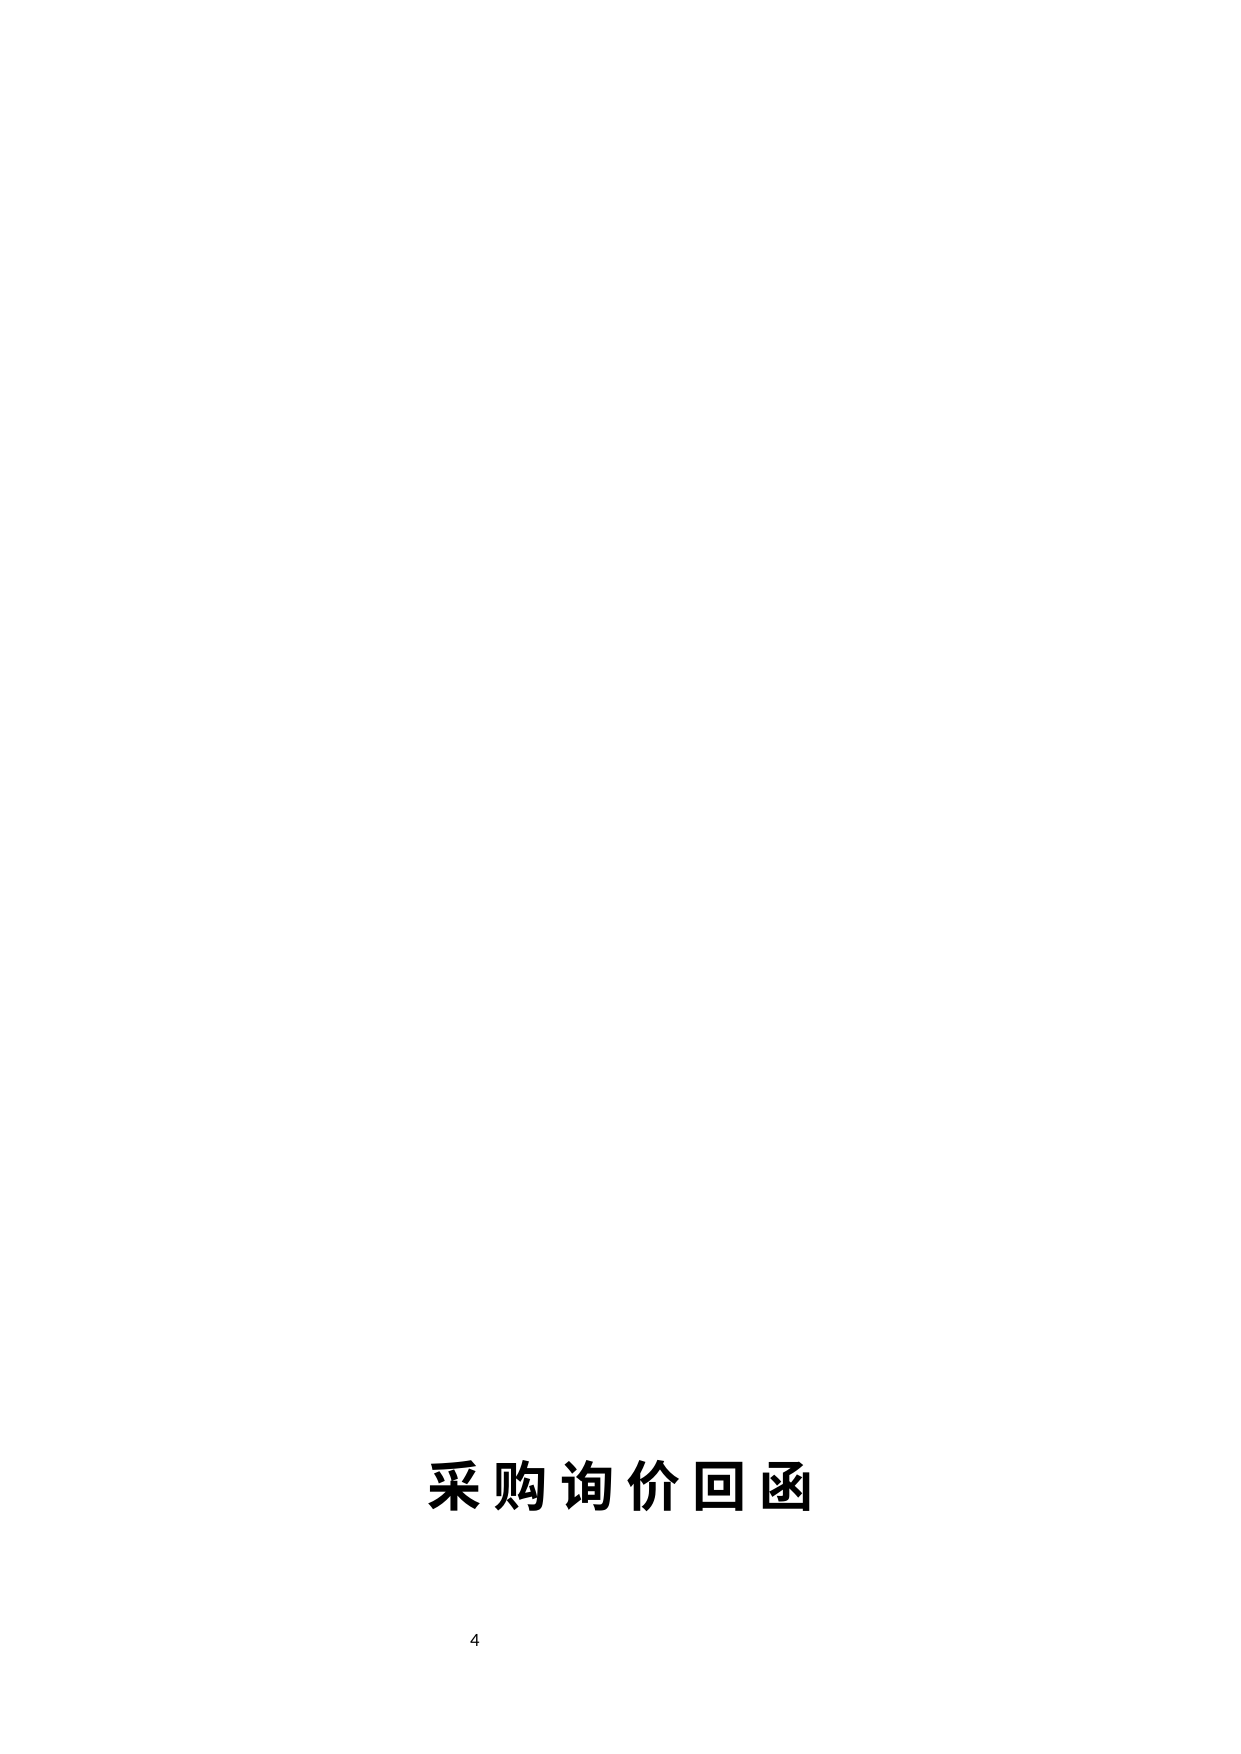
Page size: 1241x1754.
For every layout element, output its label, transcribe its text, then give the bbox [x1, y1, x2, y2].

text 采 购 询 价 回 函 [187, 1434, 1053, 1531]
